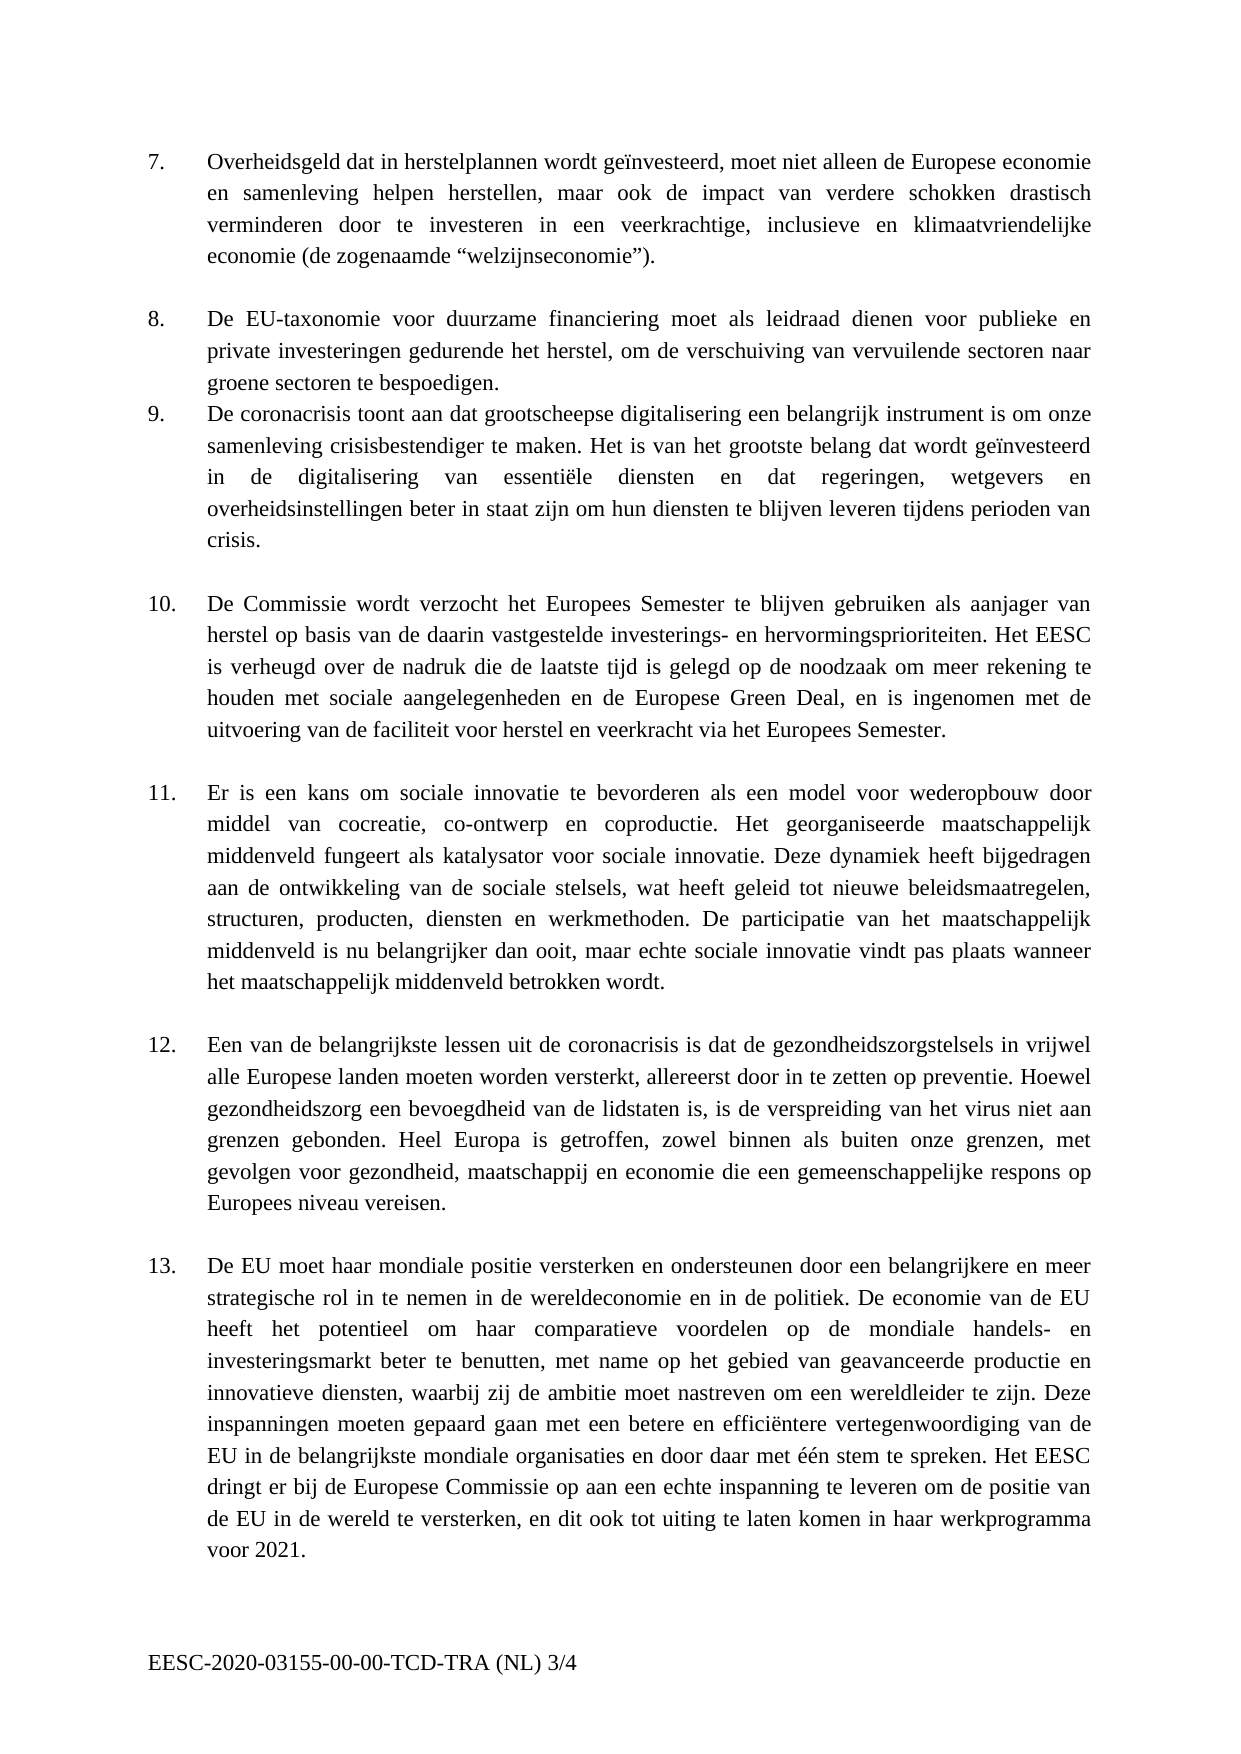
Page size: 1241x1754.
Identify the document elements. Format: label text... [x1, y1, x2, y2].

list Overheidsgeld dat in herstelplannen wordt geïnvesteerd, moet niet alleen de Europese economie en samenleving helpen herstellen, maar ook de impact van verdere schokken drastisch verminderen door te investeren in een veerkrachtige, inclusieve en klimaatvriendelijke economie (de zogenaamde “welzijnseconomie”). [148, 148, 1092, 269]
list De coronacrisis toont aan dat grootscheepse digitalisering een belangrijk instrument is om onze samenleving crisisbestendiger te maken. Het is van het grootste belang dat wordt geïnvesteerd in de digitalisering van essentiële diensten en dat regeringen, wetgevers en overheidsinstellingen beter in staat zijn om hun diensten te blijven leveren tijdens perioden van crisis. [148, 400, 1092, 553]
list Er is een kans om sociale innovatie te bevorderen als een model voor wederopbouw door middel van cocreatie, co-ontwerp en coproductie. Het georganiseerde maatschappelijk middenveld fungeert als katalysator voor sociale innovatie. Deze dynamiek heeft bijgedragen aan de ontwikkeling van de sociale stelsels, wat heeft geleid tot nieuwe beleidsmaatregelen, structuren, producten, diensten en werkmethoden. De participatie van het maatschappelijk middenveld is nu belangrijker dan ooit, maar echte sociale innovatie vindt pas plaats wanneer het maatschappelijk middenveld betrokken wordt. [148, 779, 1092, 995]
list De EU-taxonomie voor duurzame financiering moet als leidraad dienen voor publieke en private investeringen gedurende het herstel, om de verschuiving van vervuilende sectoren naar groene sectoren te bespoedigen. [148, 306, 1092, 395]
list De EU moet haar mondiale positie versterken en ondersteunen door een belangrijkere en meer strategische rol in te nemen in de wereldeconomie en in de politiek. De economie van de EU heeft het potentieel om haar comparatieve voordelen op de mondiale handels- en investeringsmarkt beter te benutten, met name op het gebied van geavanceerde productie en innovatieve diensten, waarbij zij de ambitie moet nastreven om een wereldleider te zijn. Deze inspanningen moeten gepaard gaan met een betere en efficiëntere vertegenwoordiging van de EU in de belangrijkste mondiale organisaties en door daar met één stem te spreken. Het EESC dringt er bij de Europese Commissie op aan een echte inspanning te leveren om de positie van de EU in de wereld te versterken, en dit ook tot uiting te laten komen in haar werkprogramma voor 2021. [148, 1252, 1092, 1563]
list De Commissie wordt verzocht het Europees Semester te blijven gebruiken als aanjager van herstel op basis van de daarin vastgestelde investerings- en hervormingsprioriteiten. Het EESC is verheugd over de nadruk die de laatste tijd is gelegd op de noodzaak om meer rekening te houden met sociale aangelegenheden en de Europese Green Deal, en is ingenomen met de uitvoering van de faciliteit voor herstel en veerkracht via het Europees Semester. [148, 589, 1092, 742]
list Een van de belangrijkste lessen uit de coronacrisis is dat de gezondheidszorgstelsels in vrijwel alle Europese landen moeten worden versterkt, allereerst door in te zetten op preventie. Hoewel gezondheidszorg een bevoegdheid van de lidstaten is, is de verspreiding van het virus niet aan grenzen gebonden. Heel Europa is getroffen, zowel binnen als buiten onze grenzen, met gevolgen voor gezondheid, maatschappij en economie die een gemeenschappelijke respons op Europees niveau vereisen. [148, 1031, 1092, 1216]
